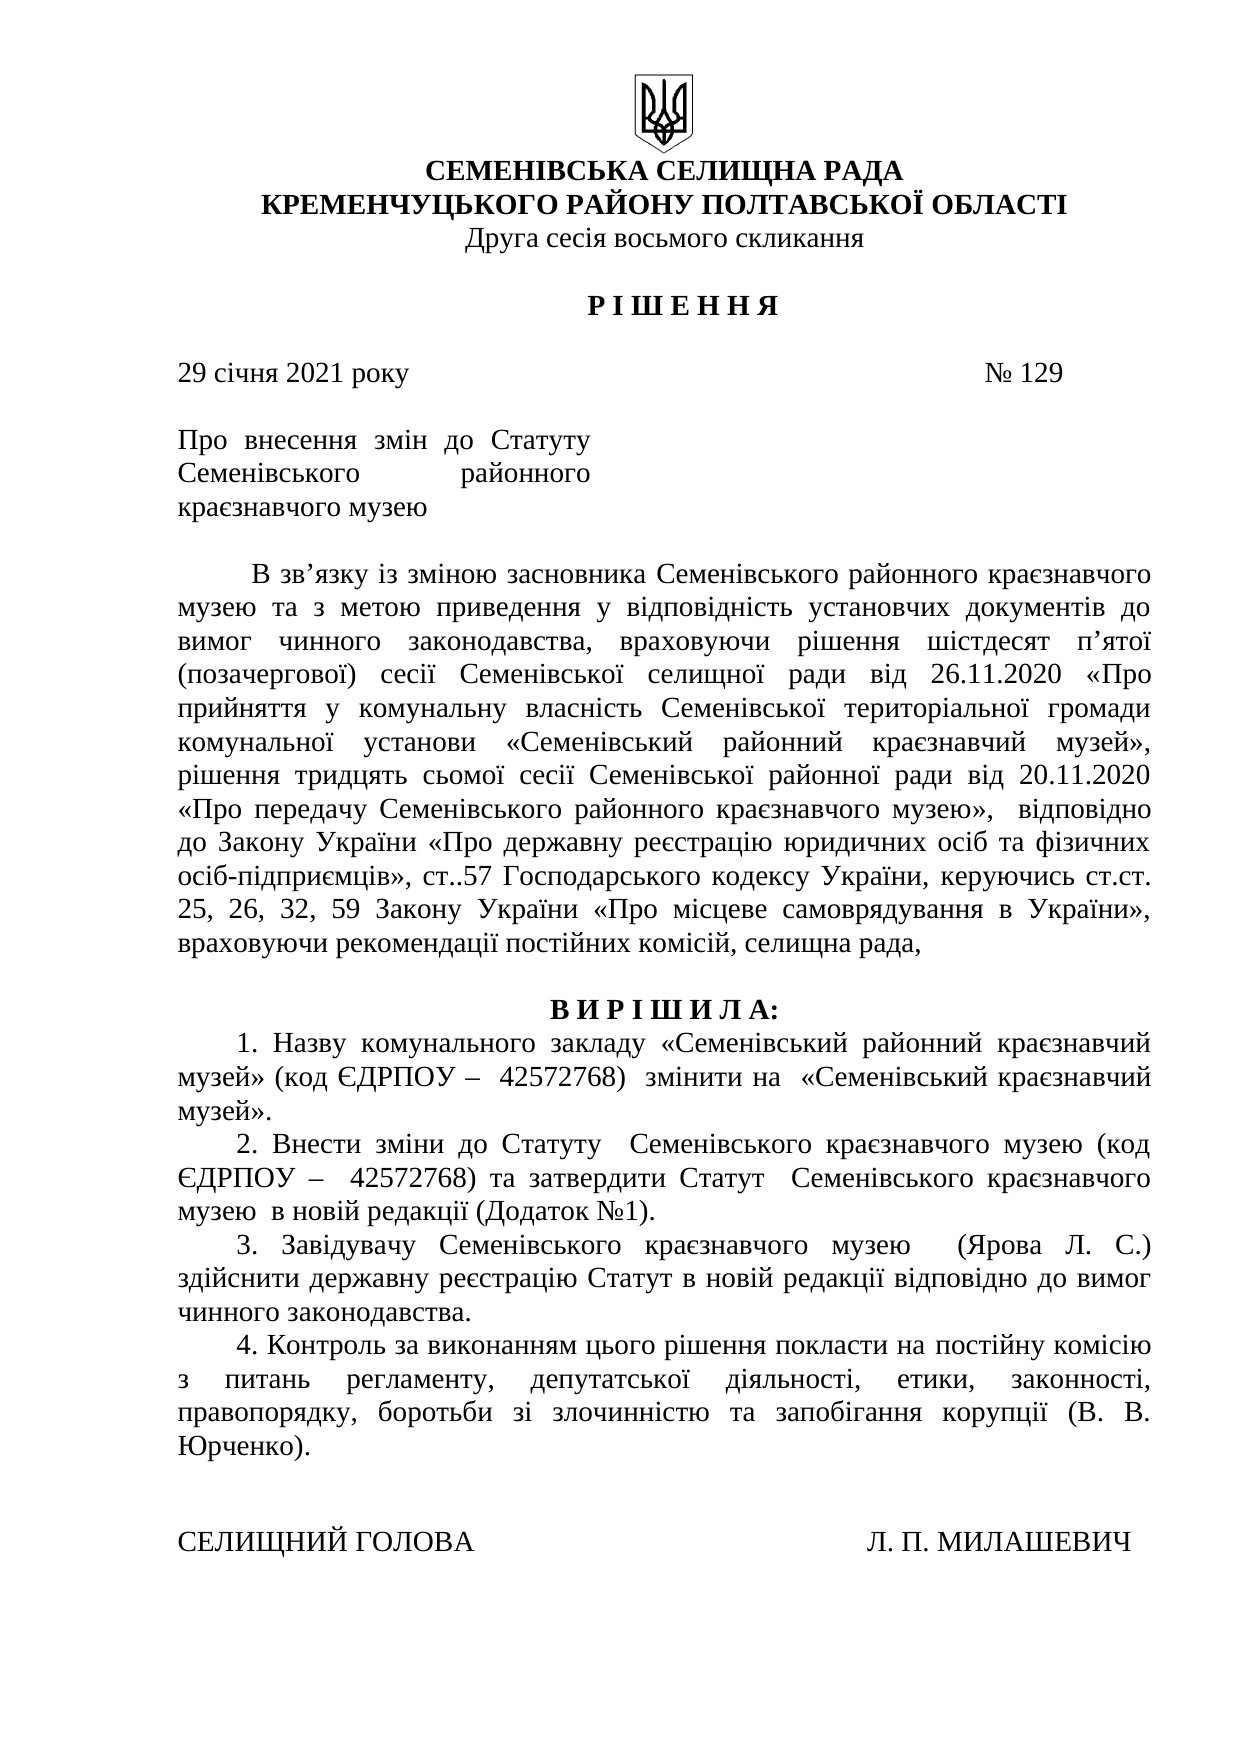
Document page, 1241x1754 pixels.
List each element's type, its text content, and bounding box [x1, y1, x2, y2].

text 3. Завідувачу Семенівського краєзнавчого музею (Ярова Л. С.) здійснити державну реєстрацію Статут в новій редакції відповідно до вимог чинного законодавства. [177, 1227, 1152, 1327]
text 2. Внести зміни до Статуту Семенівського краєзнавчого музею (код ЄДРПОУ – 42572768) та затвердити Статут Семенівського краєзнавчого музею в новій редакції (Додаток №1). [177, 1126, 1152, 1227]
text В И Р І Ш И Л А: [177, 992, 1152, 1026]
text Друга сесія восьмого скликання [177, 221, 1152, 254]
text СЕЛИЩНИЙ ГОЛОВА Л. П. МИЛАШЕВИЧ [177, 1524, 1152, 1557]
text Про внесення змін до Статуту Семенівського районного краєзнавчого музею [177, 422, 591, 522]
text КРЕМЕНЧУЦЬКОГО РАЙОНУ ПОЛТАВСЬКОЇ ОБЛАСТІ [177, 187, 1152, 221]
text Р І Ш Е Н Н Я [177, 288, 1152, 321]
text 4. Контроль за виконанням цього рішення покласти на постійну комісію з питань регламенту, депутатської діяльності, етики, законності, правопорядку, боротьби зі злочинністю та запобігання корупції (В. В. Юрченко). [177, 1327, 1152, 1462]
text 1. Назву комунального закладу «Семенівський районний краєзнавчий музей» (код ЄДРПОУ – 42572768) змінити на «Семенівський краєзнавчий музей». [177, 1026, 1152, 1126]
text В зв’язку із зміною засновника Семенівського районного краєзнавчого музею та з метою приведення у відповідність установчих документів до вимог чинного законодавства, враховуючи рішення шістдесят п’ятої (позачергової) сесії Семенівської селищної ради від 26.11.2020 «Про прийняття у комунальну власність Семенівської територіальної громади комунальної установи «Семенівський районний краєзнавчий музей», рішення тридцять сьомої сесії Семенівської районної ради від 20.11.2020 «Про передачу Семенівського районного краєзнавчого музею», відповідно до Закону України «Про державну реєстрацію юридичних осіб та фізичних осіб-підприємців», ст..57 Господарського кодексу України, керуючись ст.ст. 25, 26, 32, 59 Закону України «Про місцеве самоврядування в України», враховуючи рекомендації постійних комісій, селищна рада, [177, 556, 1152, 958]
text СЕМЕНІВСЬКА СЕЛИЩНА РАДА [177, 153, 1152, 187]
picture [633, 73, 695, 154]
text 29 січня 2021 року № 129 [177, 355, 1152, 388]
